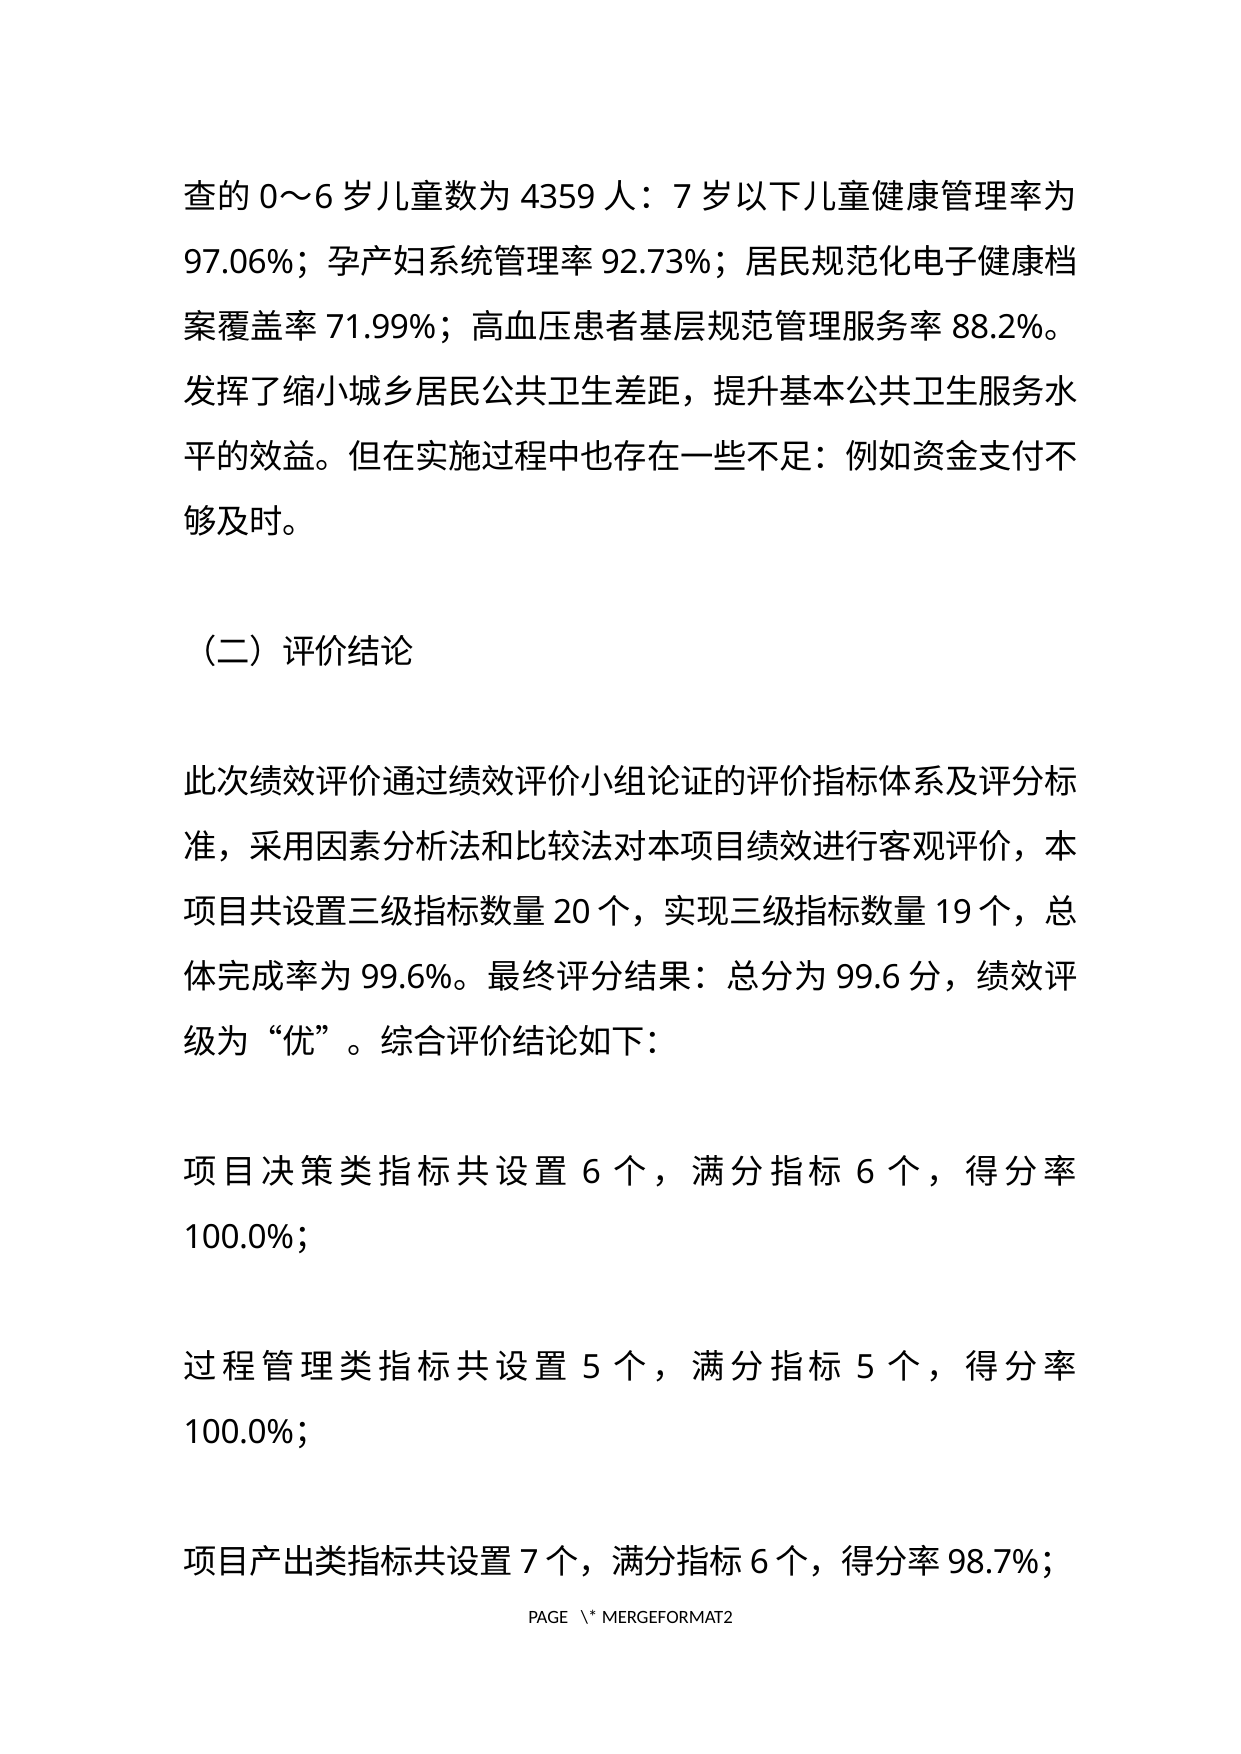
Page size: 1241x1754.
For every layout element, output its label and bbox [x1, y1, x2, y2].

text [183, 162, 1078, 1592]
